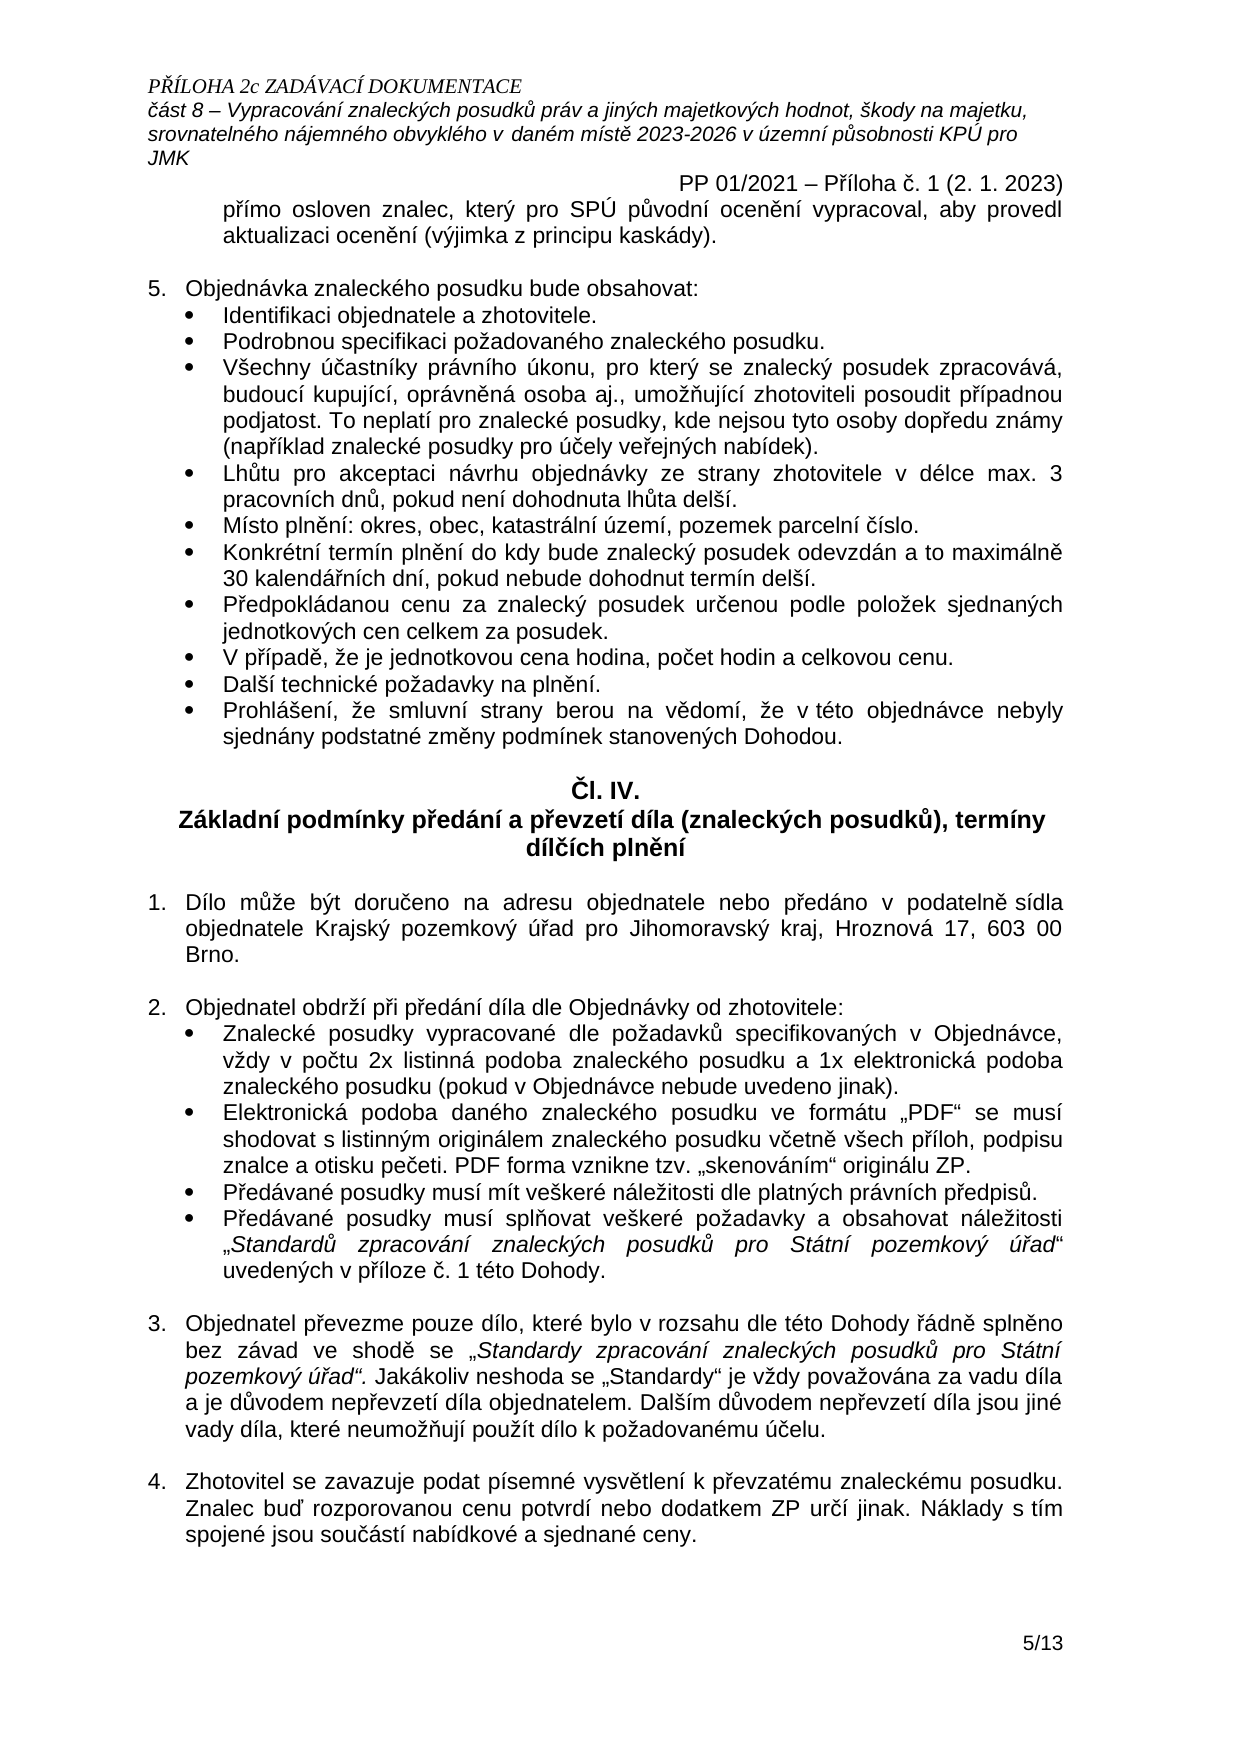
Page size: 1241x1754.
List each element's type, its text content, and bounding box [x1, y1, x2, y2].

list Předávané posudky musí mít veškeré náležitosti dle platných právních předpisů. [185, 1178, 1063, 1205]
list Prohlášení, že smluvní strany berou na vědomí, že v této objednávce nebyly sjednány podstatné změny podmínek stanovených Dohodou. [185, 697, 1063, 749]
list Zhotovitel se zavazuje podat písemné vysvětlení k převzatému znaleckému posudku. Znalec buď rozporovanou cenu potvrdí nebo dodatkem ZP určí jinak. Náklady s tím spojené jsou součástí nabídkové a sjednané ceny. [148, 1468, 1063, 1547]
list Místo plnění: okres, obec, katastrální území, pozemek parcelní číslo. [185, 512, 1063, 539]
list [185, 196, 1063, 249]
list Objednatel převezme pouze dílo, které bylo v rozsahu dle této Dohody řádně splněno bez závad ve shodě se „Standardy zpracování znaleckých posudků pro Státní pozemkový úřad“. Jakákoliv neshoda se „Standardy“ je vždy považována za vadu díla a je důvodem nepřevzetí díla objednatelem. Dalším důvodem nepřevzetí díla jsou jiné vady díla, které neumožňují použít dílo k požadovanému účelu. [148, 1310, 1063, 1442]
list Další technické požadavky na plnění. [185, 671, 1063, 697]
list Předávané posudky musí splňovat veškeré požadavky a obsahovat náležitosti „Standardů zpracování znaleckých posudků pro Státní pozemkový úřad“ uvedených v příloze č. 1 této Dohody. [185, 1205, 1063, 1284]
list Objednatel obdrží při předání díla dle Objednávky od zhotovitele: [148, 994, 1063, 1020]
list Všechny účastníky právního úkonu, pro který se znalecký posudek zpracovává, budoucí kupující, oprávněná osoba aj., umožňující zhotoviteli posoudit případnou podjatost. To neplatí pro znalecké posudky, kde nejsou tyto osoby dopředu známy (například znalecké posudky pro účely veřejných nabídek). [185, 354, 1063, 460]
text Základní podmínky předání a převzetí díla (znaleckých posudků), termíny dílčích plnění [148, 805, 1063, 862]
text Čl. IV. [148, 776, 1063, 805]
list Dílo může být doručeno na adresu objednatele nebo předáno v podatelně sídla objednatele Krajský pozemkový úřad pro Jihomoravský kraj, Hroznová 17, 603 00 Brno. [148, 888, 1063, 968]
list Identifikaci objednatele a zhotovitele. [185, 302, 1063, 328]
list Objednávka znaleckého posudku bude obsahovat: [148, 275, 1063, 302]
list Lhůtu pro akceptaci návrhu objednávky ze strany zhotovitele v délce max. 3 pracovních dnů, pokud není dohodnuta lhůta delší. [185, 460, 1063, 512]
list Podrobnou specifikaci požadovaného znaleckého posudku. [185, 328, 1063, 354]
list Elektronická podoba daného znaleckého posudku ve formátu „PDF“ se musí shodovat s listinným originálem znaleckého posudku včetně všech příloh, podpisu znalce a otisku pečeti. PDF forma vznikne tzv. „skenováním“ originálu ZP. [185, 1099, 1063, 1178]
list V případě, že je jednotkovou cena hodina, počet hodin a celkovou cenu. [185, 644, 1063, 671]
list Znalecké posudky vypracované dle požadavků specifikovaných v Objednávce, vždy v počtu 2x listinná podoba znaleckého posudku a 1x elektronická podoba znaleckého posudku (pokud v Objednávce nebude uvedeno jinak). [185, 1020, 1063, 1099]
list Konkrétní termín plnění do kdy bude znalecký posudek odevzdán a to maximálně 30 kalendářních dní, pokud nebude dohodnut termín delší. [185, 539, 1063, 591]
list Předpokládanou cenu za znalecký posudek určenou podle položek sjednaných jednotkových cen celkem za posudek. [185, 591, 1063, 644]
